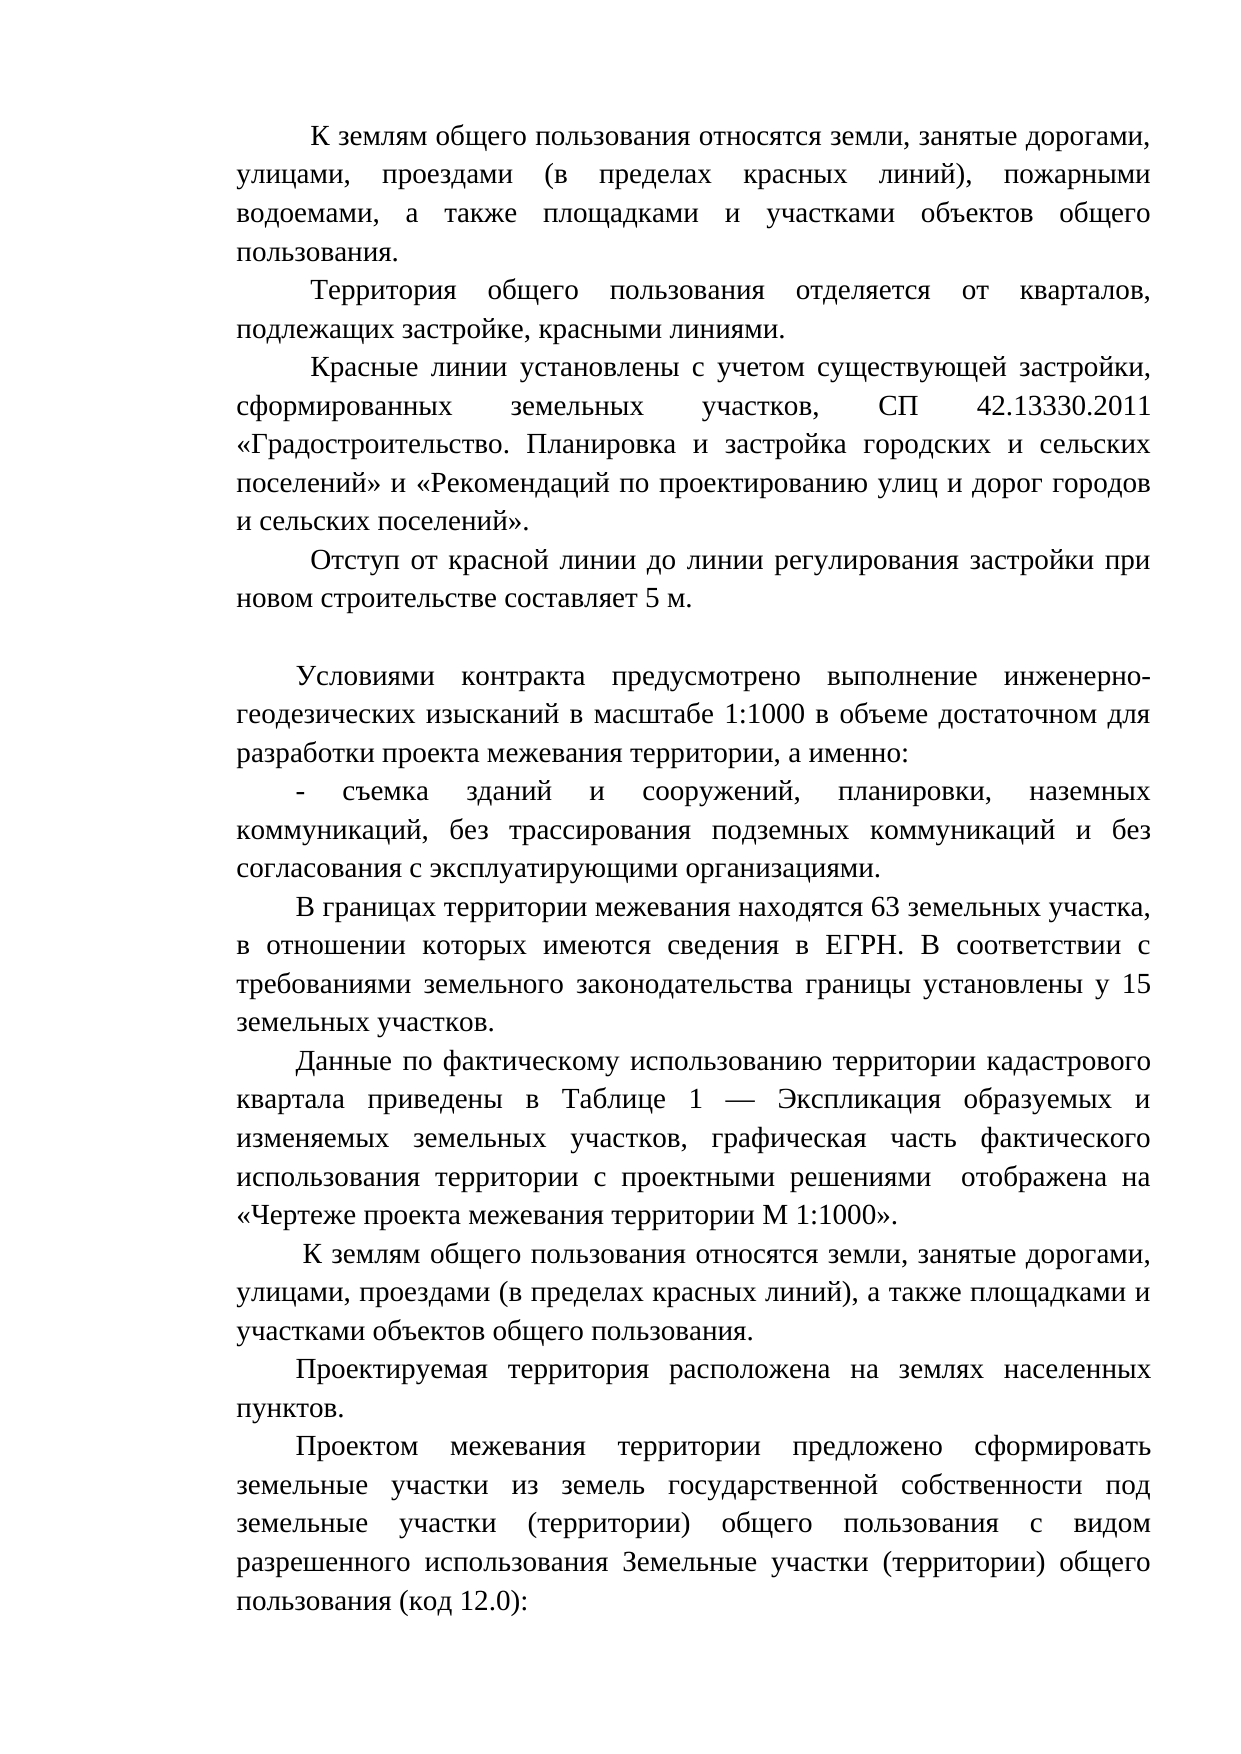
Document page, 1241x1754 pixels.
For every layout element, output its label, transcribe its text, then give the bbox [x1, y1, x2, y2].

text Условиями контракта предусмотрено выполнение инженерно-геодезических изысканий в масштабе 1:1000 в объеме достаточном для разработки проекта межевания территории, а именно: [236, 658, 1152, 768]
text Данные по фактическому использованию территории кадастрового квартала приведены в Таблице 1 — Экспликация образуемых и изменяемых земельных участков, графическая часть фактического использования территории с проектными решениями отображена на «Чертеже проекта межевания территории М 1:1000». [236, 1043, 1152, 1231]
text Территория общего пользования отделяется от кварталов, подлежащих застройке, красными линиями. [236, 272, 1152, 344]
text К землям общего пользования относятся земли, занятые дорогами, улицами, проездами (в пределах красных линий), пожарными водоемами, а также площадками и участками объектов общего пользования. [236, 118, 1152, 267]
text К землям общего пользования относятся земли, занятые дорогами, улицами, проездами (в пределах красных линий), а также площадками и участками объектов общего пользования. [236, 1236, 1152, 1346]
text Красные линии установлены с учетом существующей застройки, сформированных земельных участков, СП 42.13330.2011 «Градостроительство. Планировка и застройка городских и сельских поселений» и «Рекомендаций по проектированию улиц и дорог городов и сельских поселений». [236, 349, 1152, 537]
text В границах территории межевания находятся 63 земельных участка, в отношении которых имеются сведения в ЕГРН. В соответствии с требованиями земельного законодательства границы установлены у 15 земельных участков. [236, 889, 1152, 1038]
text Проектируемая территория расположена на землях населенных пунктов. [236, 1351, 1152, 1423]
text Отступ от красной линии до линии регулирования застройки при новом строительстве составляет 5 м. [236, 542, 1152, 614]
text Проектом межевания территории предложено сформировать земельные участки из земель государственной собственности под земельные участки (территории) общего пользования с видом разрешенного использования Земельные участки (территории) общего пользования (код 12.0): [236, 1428, 1152, 1616]
text - съемка зданий и сооружений, планировки, наземных коммуникаций, без трассирования подземных коммуникаций и без согласования с эксплуатирующими организациями. [236, 773, 1152, 884]
